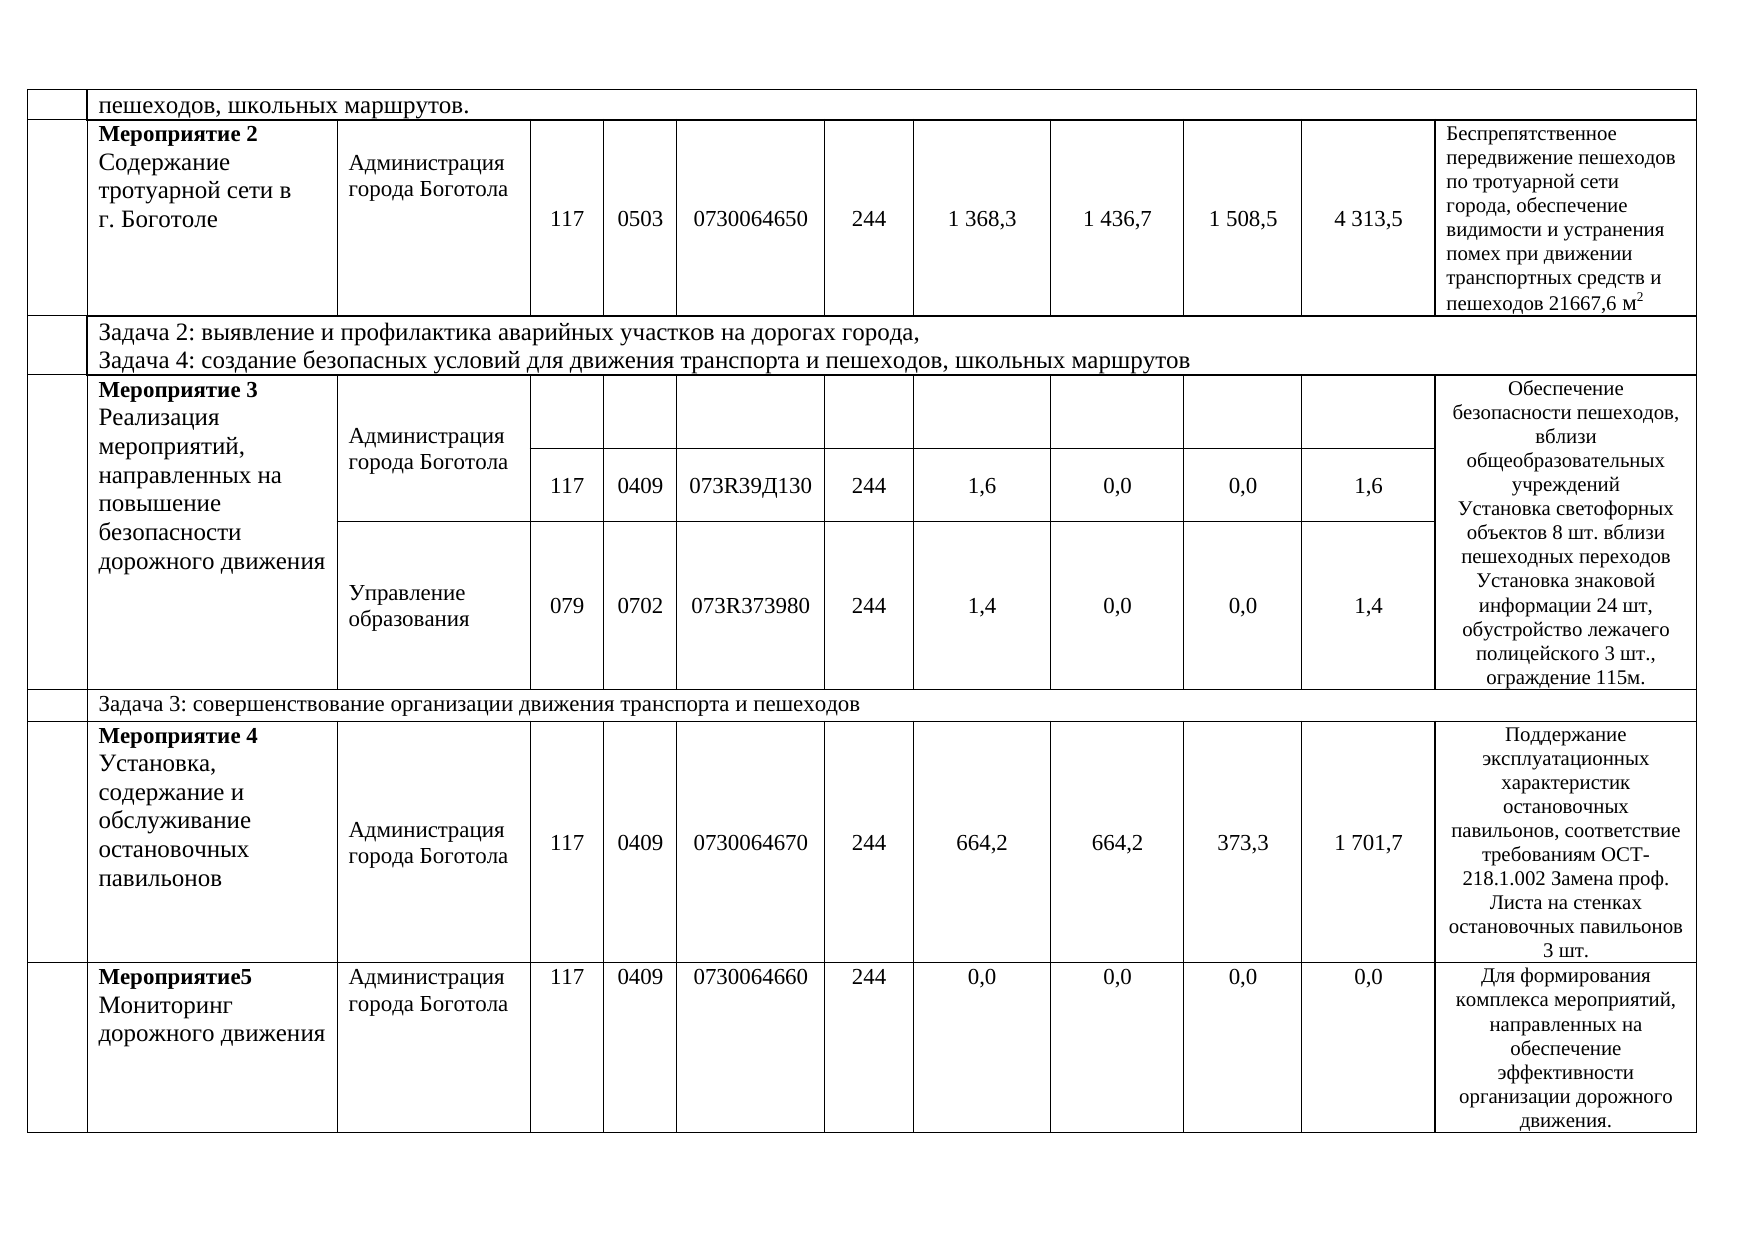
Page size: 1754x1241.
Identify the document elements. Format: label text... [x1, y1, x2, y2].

table_cell 117 [531, 722, 603, 962]
table_cell Задача 2: выявление и профилактика аварийных участков на дорогах города, Задача 4: создание безопасных условий для движения транспорта и пешеходов, школьных маршрутов [88, 317, 1696, 374]
table_cell 0730064650 [677, 121, 824, 315]
table_cell Администрация города Боготола [338, 376, 530, 521]
table_cell 0730064670 [677, 722, 824, 962]
table_cell 0503 [604, 121, 676, 315]
table_cell 244 [825, 121, 913, 315]
table_cell 244 [825, 963, 913, 1132]
table_cell [677, 376, 824, 448]
table_cell [28, 963, 87, 1132]
table_cell 0,0 [914, 963, 1050, 1132]
table_cell [28, 316, 86, 374]
table_cell [28, 722, 87, 962]
table_cell 0409 [604, 449, 676, 521]
table_cell Мероприятие 3 Реализация мероприятий, направленных на повышение безопасности дорожного движения [88, 376, 337, 689]
table_cell 664,2 [1051, 722, 1183, 962]
table_cell 0409 [604, 722, 676, 962]
table_cell 0409 [604, 963, 676, 1132]
table_cell 079 [531, 522, 603, 689]
table_cell [1184, 376, 1301, 448]
table_cell Администрация города Боготола [338, 722, 530, 962]
table_cell 1 701,7 [1302, 722, 1434, 962]
table_cell 4 313,5 [1302, 121, 1434, 315]
table_cell 117 [531, 121, 603, 315]
table_cell Беспрепятственное передвижение пешеходов по тротуарной сети города, обеспечение видимости и устранения помех при движении транспортных средств и пешеходов 21667,6 м2 [1436, 121, 1696, 315]
table_cell [604, 376, 676, 448]
table_cell 0,0 [1302, 963, 1434, 1132]
table_cell 244 [825, 522, 913, 689]
table_cell 1,4 [914, 522, 1050, 689]
table_cell Задача 3: совершенствование организации движения транспорта и пешеходов [88, 690, 1696, 721]
table_cell 0,0 [1051, 449, 1183, 521]
table_cell 073R373980 [677, 522, 824, 689]
table_cell [1302, 376, 1434, 448]
table_cell 373,3 [1184, 722, 1301, 962]
table_cell 0702 [604, 522, 676, 689]
table_cell 117 [531, 449, 603, 521]
table_cell Поддержание эксплуатационных характеристик остановочных павильонов, соответствие требованиям ОСТ-218.1.002 Замена проф. Листа на стенках остановочных павильонов 3 шт. [1436, 722, 1696, 962]
table_cell 073R39Д130 [677, 449, 824, 521]
table_cell [28, 90, 86, 119]
table_cell Управление образования [338, 522, 530, 689]
table_cell Мероприятие 2 Содержание тротуарной сети в г. Боготоле [88, 121, 337, 315]
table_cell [88, 963, 337, 1132]
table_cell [338, 963, 530, 1132]
table_cell 1 368,3 [914, 121, 1050, 315]
table_cell [28, 120, 87, 315]
table_cell 0,0 [1051, 522, 1183, 689]
table_cell 0,0 [1184, 449, 1301, 521]
table_cell 117 [531, 963, 603, 1132]
table_cell 0,0 [1051, 963, 1183, 1132]
table_cell 0,0 [1184, 522, 1301, 689]
table_cell [1051, 376, 1183, 448]
table_cell 1,6 [914, 449, 1050, 521]
table_cell 244 [825, 449, 913, 521]
table_cell 1 508,5 [1184, 121, 1301, 315]
table_cell 664,2 [914, 722, 1050, 962]
table_cell Мероприятие 4 Установка, содержание и обслуживание остановочных павильонов [88, 722, 337, 962]
table_cell Обеспечение безопасности пешеходов, вблизи общеобразовательных учреждений Установка светофорных объектов 8 шт. вблизи пешеходных переходов Установка знаковой информации 24 шт, обустройство лежачего полицейского 3 шт., ограждение 115м. [1436, 376, 1696, 689]
table_cell 1,4 [1302, 522, 1434, 689]
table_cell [88, 90, 1696, 119]
table_cell [28, 375, 87, 689]
table_cell 0,0 [1184, 963, 1301, 1132]
table_cell 0730064660 [677, 963, 824, 1132]
table_cell [531, 376, 603, 448]
table_cell [28, 690, 87, 721]
table_cell [914, 376, 1050, 448]
table_cell Администрация города Боготола [338, 121, 530, 315]
table_cell 244 [825, 722, 913, 962]
table_cell [825, 376, 913, 448]
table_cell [1436, 963, 1696, 1132]
table_cell 1 436,7 [1051, 121, 1183, 315]
table_cell 1,6 [1302, 449, 1434, 521]
